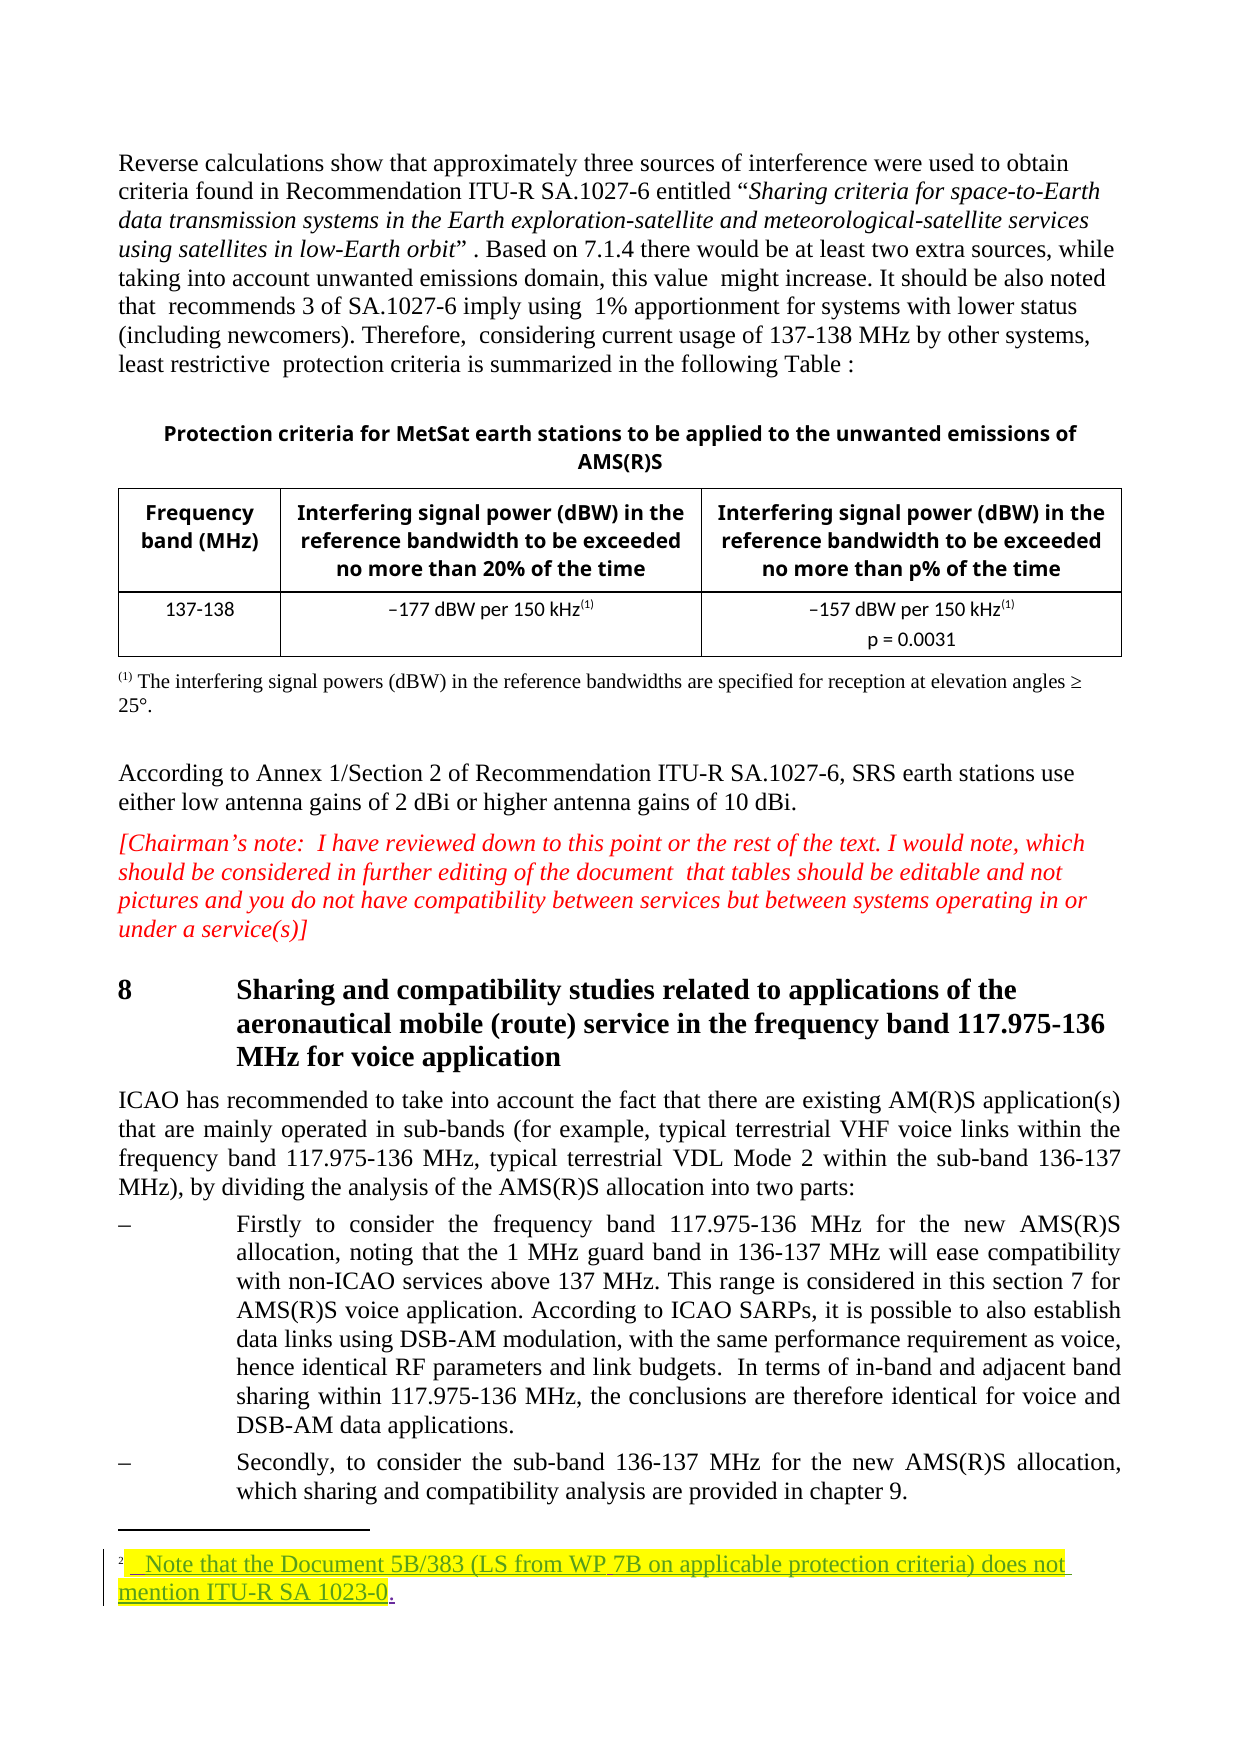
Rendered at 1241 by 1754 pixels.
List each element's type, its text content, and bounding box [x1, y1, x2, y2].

text According to Annex 1/Section 2 of Recommendation ITU-R SA.1027-6, SRS earth stations use either low antenna gains of 2 dBi or higher antenna gains of 10 dBi. [118, 758, 1122, 816]
subtitle Sharing and compatibility studies related to applications of the aeronautical mobile (route) service in the frequency band 117.975-136 MHz for voice application [117, 972, 1122, 1073]
text ICAO has recommended to take into account the fact that there are existing AM(R)S application(s) that are mainly operated in sub-bands (for example, typical terrestrial VHF voice links within the frequency band 117.975-136 MHz, typical terrestrial VDL Mode 2 within the sub-band 136-137 MHz), by dividing the analysis of the AMS(R)S allocation into two parts: [118, 1085, 1122, 1200]
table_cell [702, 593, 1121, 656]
title Protection criteria for MetSat earth stations to be applied to the unwanted emissions of AMS(R)S [118, 419, 1122, 476]
text (1) The interfering signal powers (dBW) in the reference bandwidths are specified for reception at elevation angles ≥ 25°. [118, 669, 1122, 717]
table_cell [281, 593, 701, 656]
text – Secondly, to consider the sub-band 136-137 MHz for the new AMS(R)S allocation, which sharing and compatibility analysis are provided in chapter 9. [118, 1447, 1122, 1504]
text – Firstly to consider the frequency band 117.975-136 MHz for the new AMS(R)S allocation, noting that the 1 MHz guard band in 136-137 MHz will ease compatibility with non-ICAO services above 137 MHz. This range is considered in this section 7 for AMS(R)S voice application. According to ICAO SARPs, it is possible to also establish data links using DSB-AM modulation, with the same performance requirement as voice, hence identical RF parameters and link budgets. In terms of in-band and adjacent band sharing within 117.975-136 MHz, the conclusions are therefore identical for voice and DSB-AM data applications. [118, 1209, 1122, 1439]
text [118, 148, 1122, 378]
text [Chairman’s note: I have reviewed down to this point or the rest of the text. I would note, which should be considered in further editing of the document that tables should be editable and not pictures and you do not have compatibility between services but between systems operating in or under a service(s)] [118, 828, 1122, 943]
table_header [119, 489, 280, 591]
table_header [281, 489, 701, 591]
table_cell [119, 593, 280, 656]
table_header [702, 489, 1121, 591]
